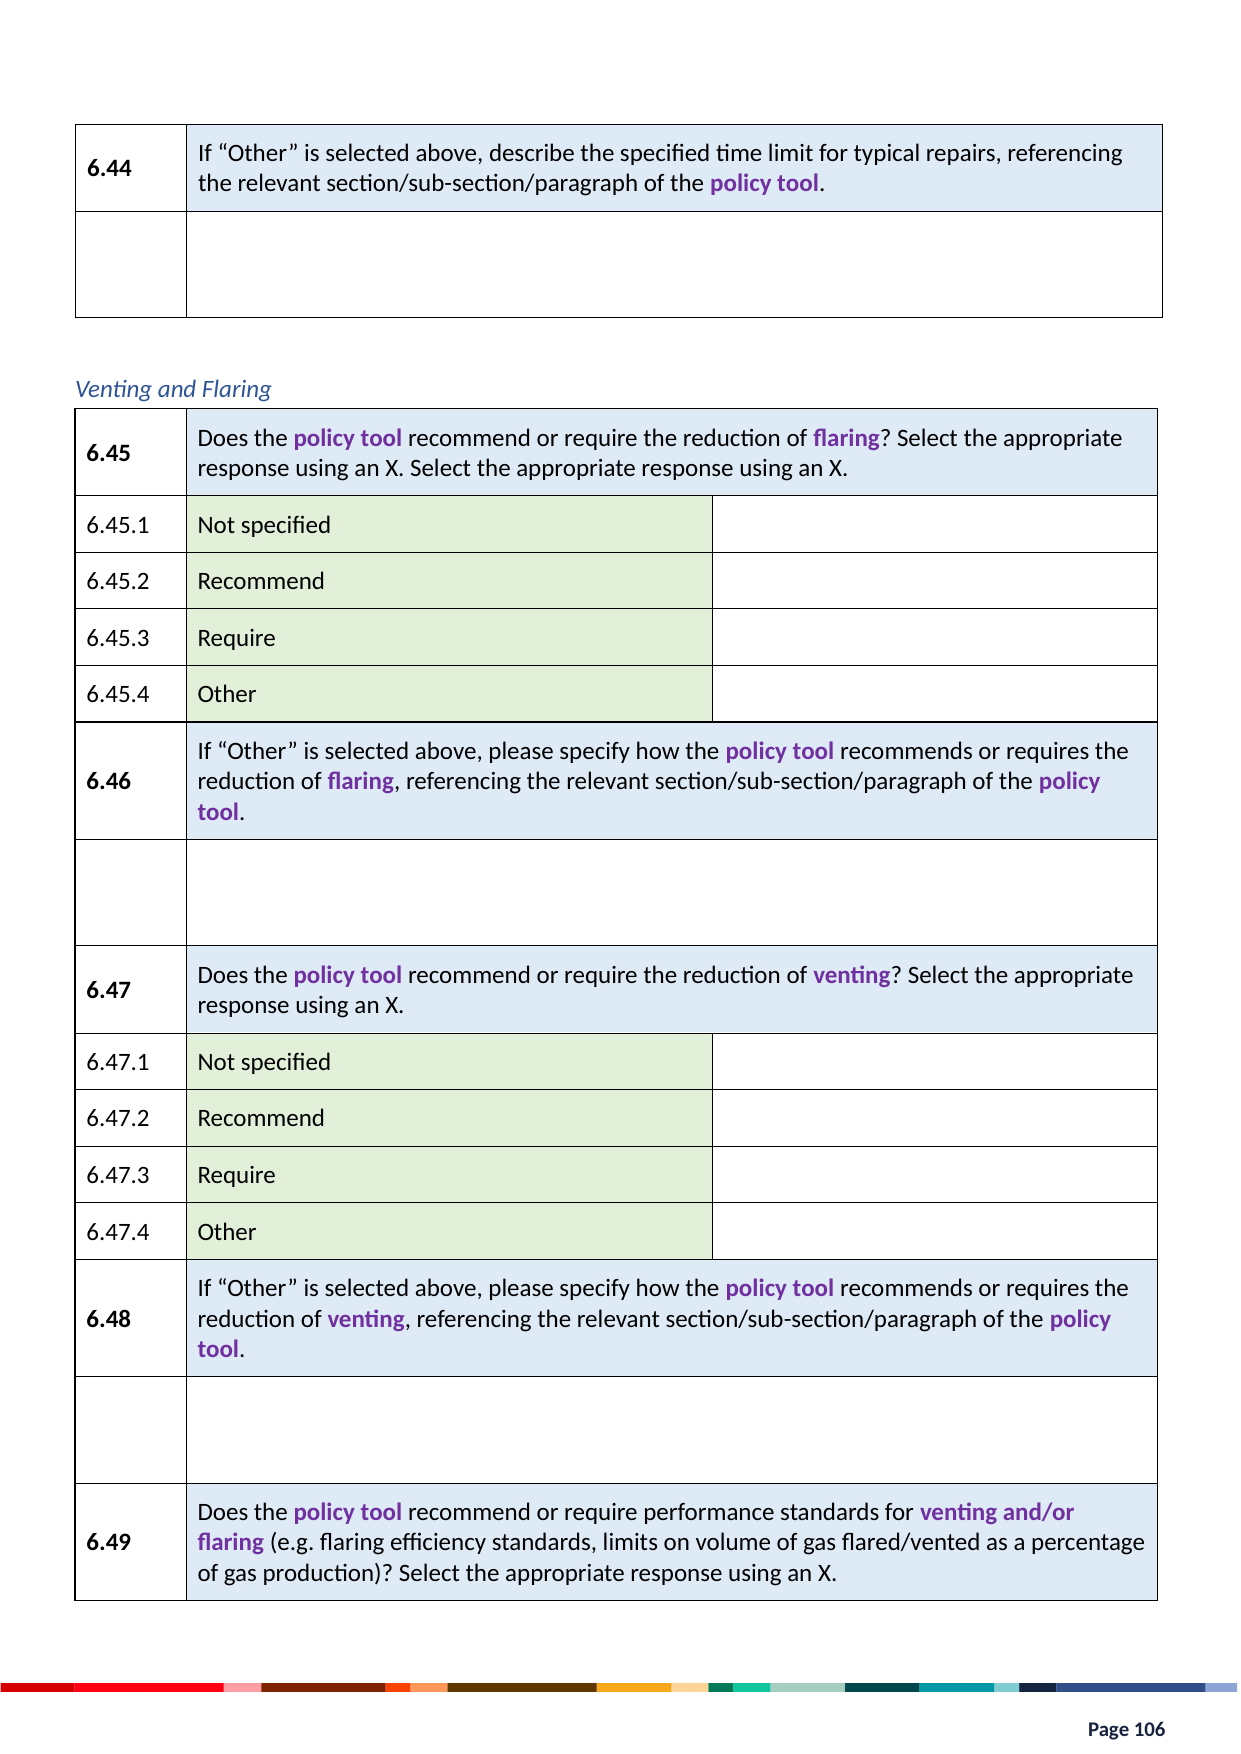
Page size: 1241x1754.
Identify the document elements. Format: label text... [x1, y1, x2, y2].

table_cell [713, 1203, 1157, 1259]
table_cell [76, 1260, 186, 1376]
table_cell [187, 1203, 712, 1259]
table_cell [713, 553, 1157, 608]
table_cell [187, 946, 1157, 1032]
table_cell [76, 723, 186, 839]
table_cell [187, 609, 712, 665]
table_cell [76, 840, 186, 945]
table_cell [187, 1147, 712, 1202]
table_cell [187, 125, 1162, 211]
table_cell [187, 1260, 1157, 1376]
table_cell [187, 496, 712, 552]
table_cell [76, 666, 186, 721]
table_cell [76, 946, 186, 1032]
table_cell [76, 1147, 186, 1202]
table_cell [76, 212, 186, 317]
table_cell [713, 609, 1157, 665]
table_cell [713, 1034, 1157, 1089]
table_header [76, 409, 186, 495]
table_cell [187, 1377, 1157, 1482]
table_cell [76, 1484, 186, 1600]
subtitle Venting and Flaring [75, 373, 1165, 404]
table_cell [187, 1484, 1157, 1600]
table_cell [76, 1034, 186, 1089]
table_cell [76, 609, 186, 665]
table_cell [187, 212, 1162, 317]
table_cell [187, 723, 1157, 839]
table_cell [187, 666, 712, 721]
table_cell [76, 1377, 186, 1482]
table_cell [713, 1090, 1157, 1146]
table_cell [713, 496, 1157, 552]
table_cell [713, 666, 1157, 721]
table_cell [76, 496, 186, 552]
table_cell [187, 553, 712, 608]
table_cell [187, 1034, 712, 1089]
picture [0, 1683, 1236, 1692]
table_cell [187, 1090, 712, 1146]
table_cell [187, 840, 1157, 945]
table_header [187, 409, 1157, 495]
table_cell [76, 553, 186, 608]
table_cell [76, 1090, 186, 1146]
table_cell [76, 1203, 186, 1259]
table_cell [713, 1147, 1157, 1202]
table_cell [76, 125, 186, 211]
